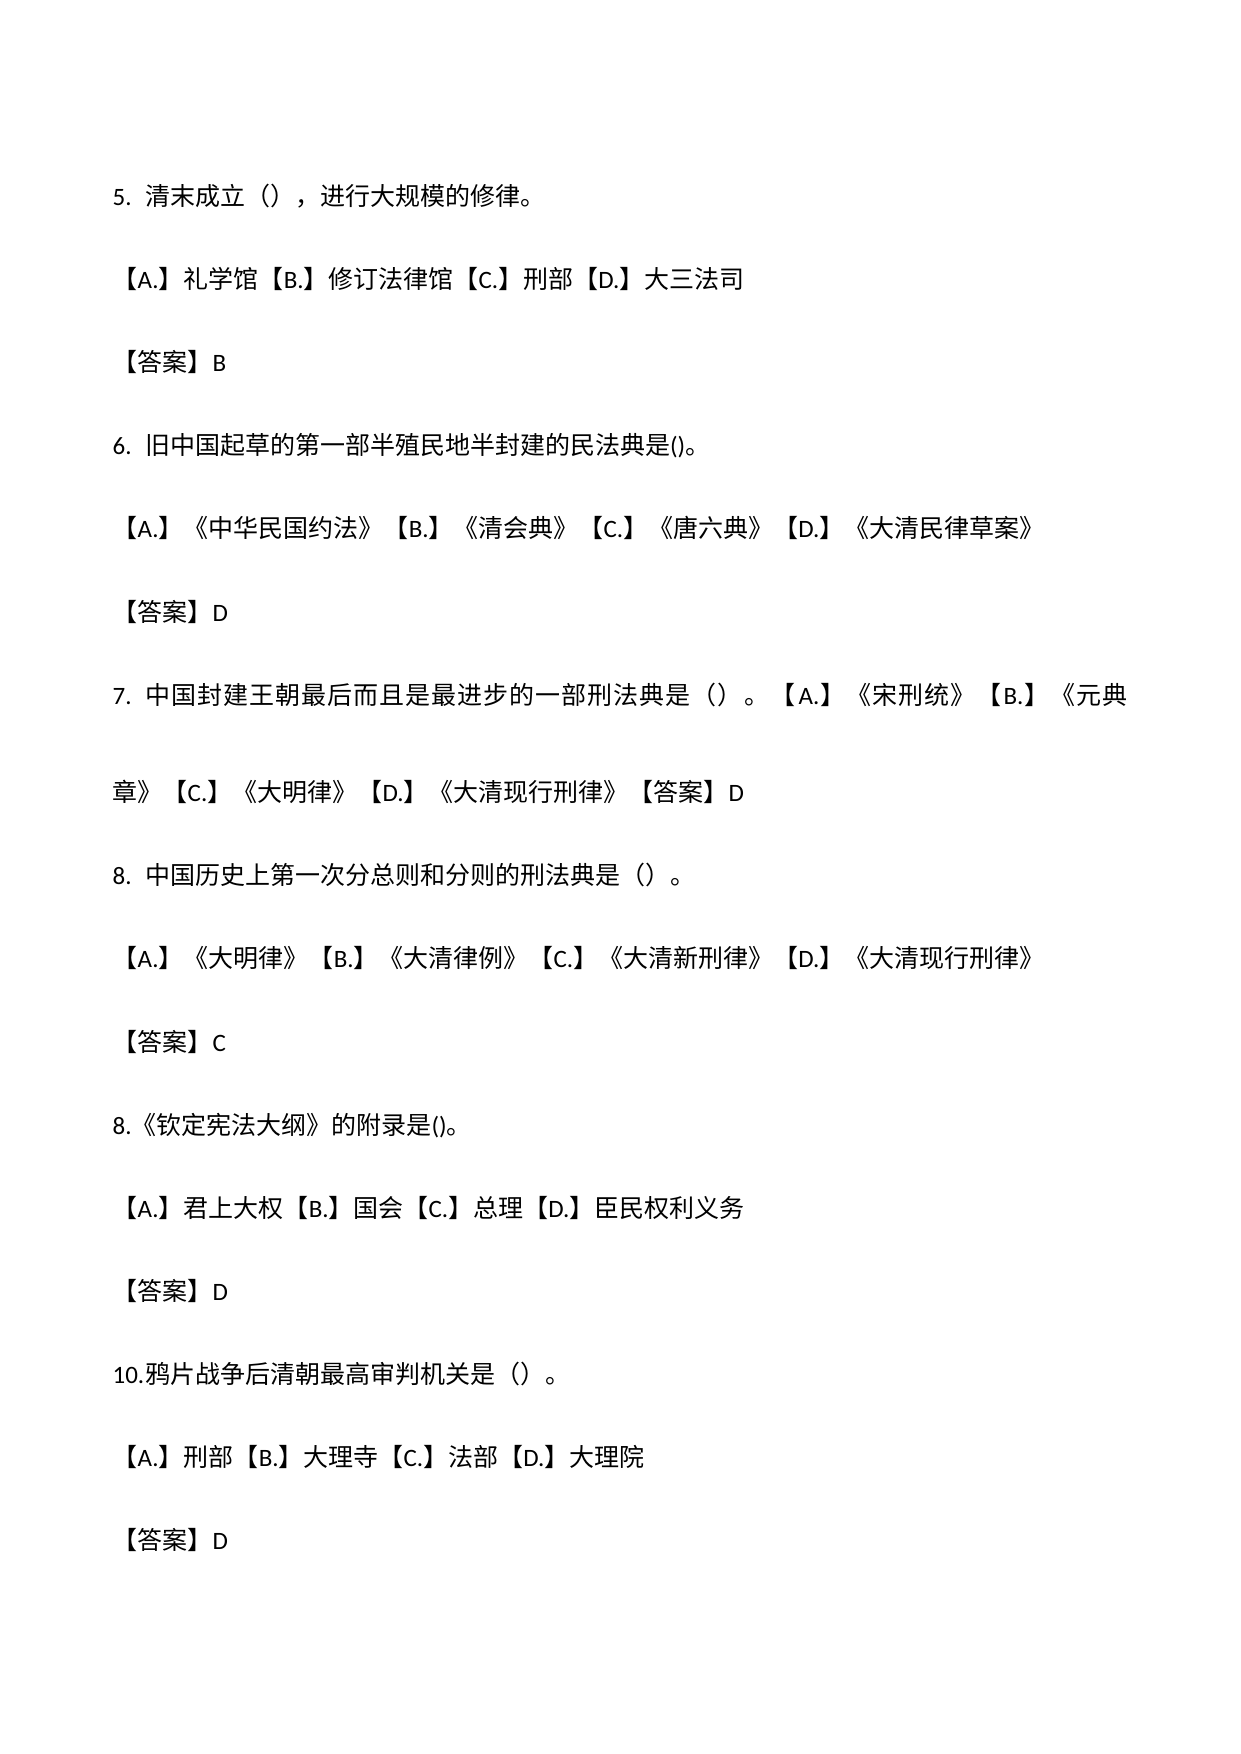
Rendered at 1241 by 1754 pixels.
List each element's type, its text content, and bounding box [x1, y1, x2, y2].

list 【A.】《大明律》【B.】《大清律例》【C.】《大清新刑律》【D.】《大清现行刑律》 [112, 924, 1128, 989]
list 中国历史上第一次分总则和分则的刑法典是（）。 [112, 841, 1128, 906]
list 中国封建王朝最后而且是最进步的一部刑法典是（）。【A.】《宋刑统》【B.】《元典章》【C.】《大明律》【D.】《大清现行刑律》【答案】D [112, 661, 1128, 823]
list 旧中国起草的第一部半殖民地半封建的民法典是()。 [112, 411, 1128, 476]
list 清末成立（），进行大规模的修律。 [112, 162, 1128, 227]
list 【答案】D [112, 1257, 1128, 1322]
list 【答案】B [112, 328, 1128, 393]
list 【答案】D [112, 578, 1128, 643]
list 【答案】D [112, 1506, 1128, 1571]
list 【A.】君上大权【B.】国会【C.】总理【D.】臣民权利义务 [112, 1174, 1128, 1239]
list 8.《钦定宪法大纲》的附录是()。 [112, 1091, 1128, 1156]
list 【A.】礼学馆【B.】修订法律馆【C.】刑部【D.】大三法司 [112, 245, 1128, 310]
list 【A.】《中华民国约法》【B.】《清会典》【C.】《唐六典》【D.】《大清民律草案》 [112, 494, 1128, 559]
list 【A.】刑部【B.】大理寺【C.】法部【D.】大理院 [112, 1423, 1128, 1488]
list 鸦片战争后清朝最高审判机关是（）。 [112, 1340, 1128, 1405]
list 【答案】C [112, 1008, 1128, 1073]
